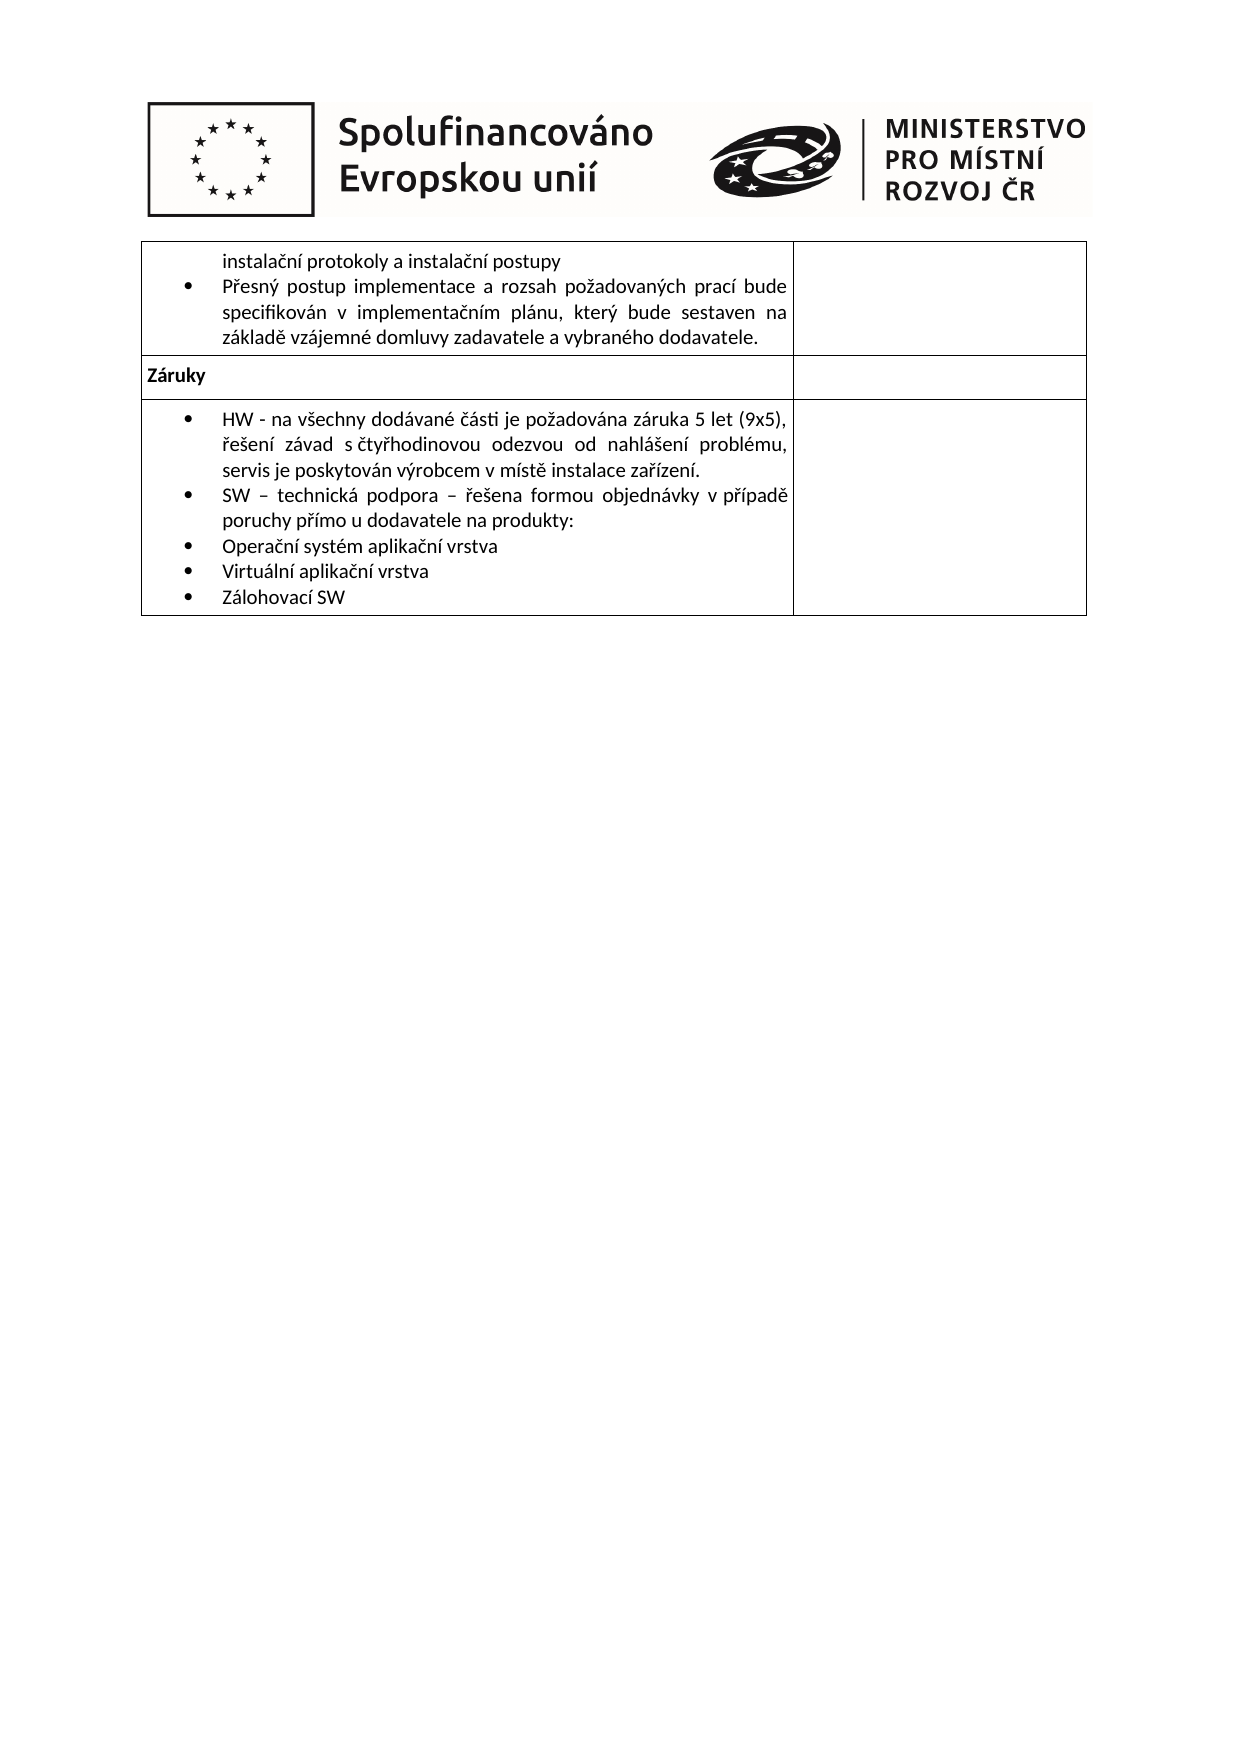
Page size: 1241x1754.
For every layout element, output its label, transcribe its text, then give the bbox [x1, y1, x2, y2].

picture [147, 102, 1093, 217]
table_cell [794, 356, 1086, 399]
table_cell [794, 400, 1086, 615]
table_cell HW - na všechny dodávané části je požadována záruka 5 let (9x5), řešení závad s čtyřhodinovou odezvou od nahlášení problému, servis je poskytován výrobcem v místě instalace zařízení. SW – technická podpora – řešena formou objednávky v případě poruchy přímo u dodavatele na produkty: Operační systém aplikační vrstva Virtuální aplikační vrstva Zálohovací SW [142, 400, 793, 615]
table_cell Záruky [142, 356, 793, 399]
table_cell [794, 242, 1086, 355]
